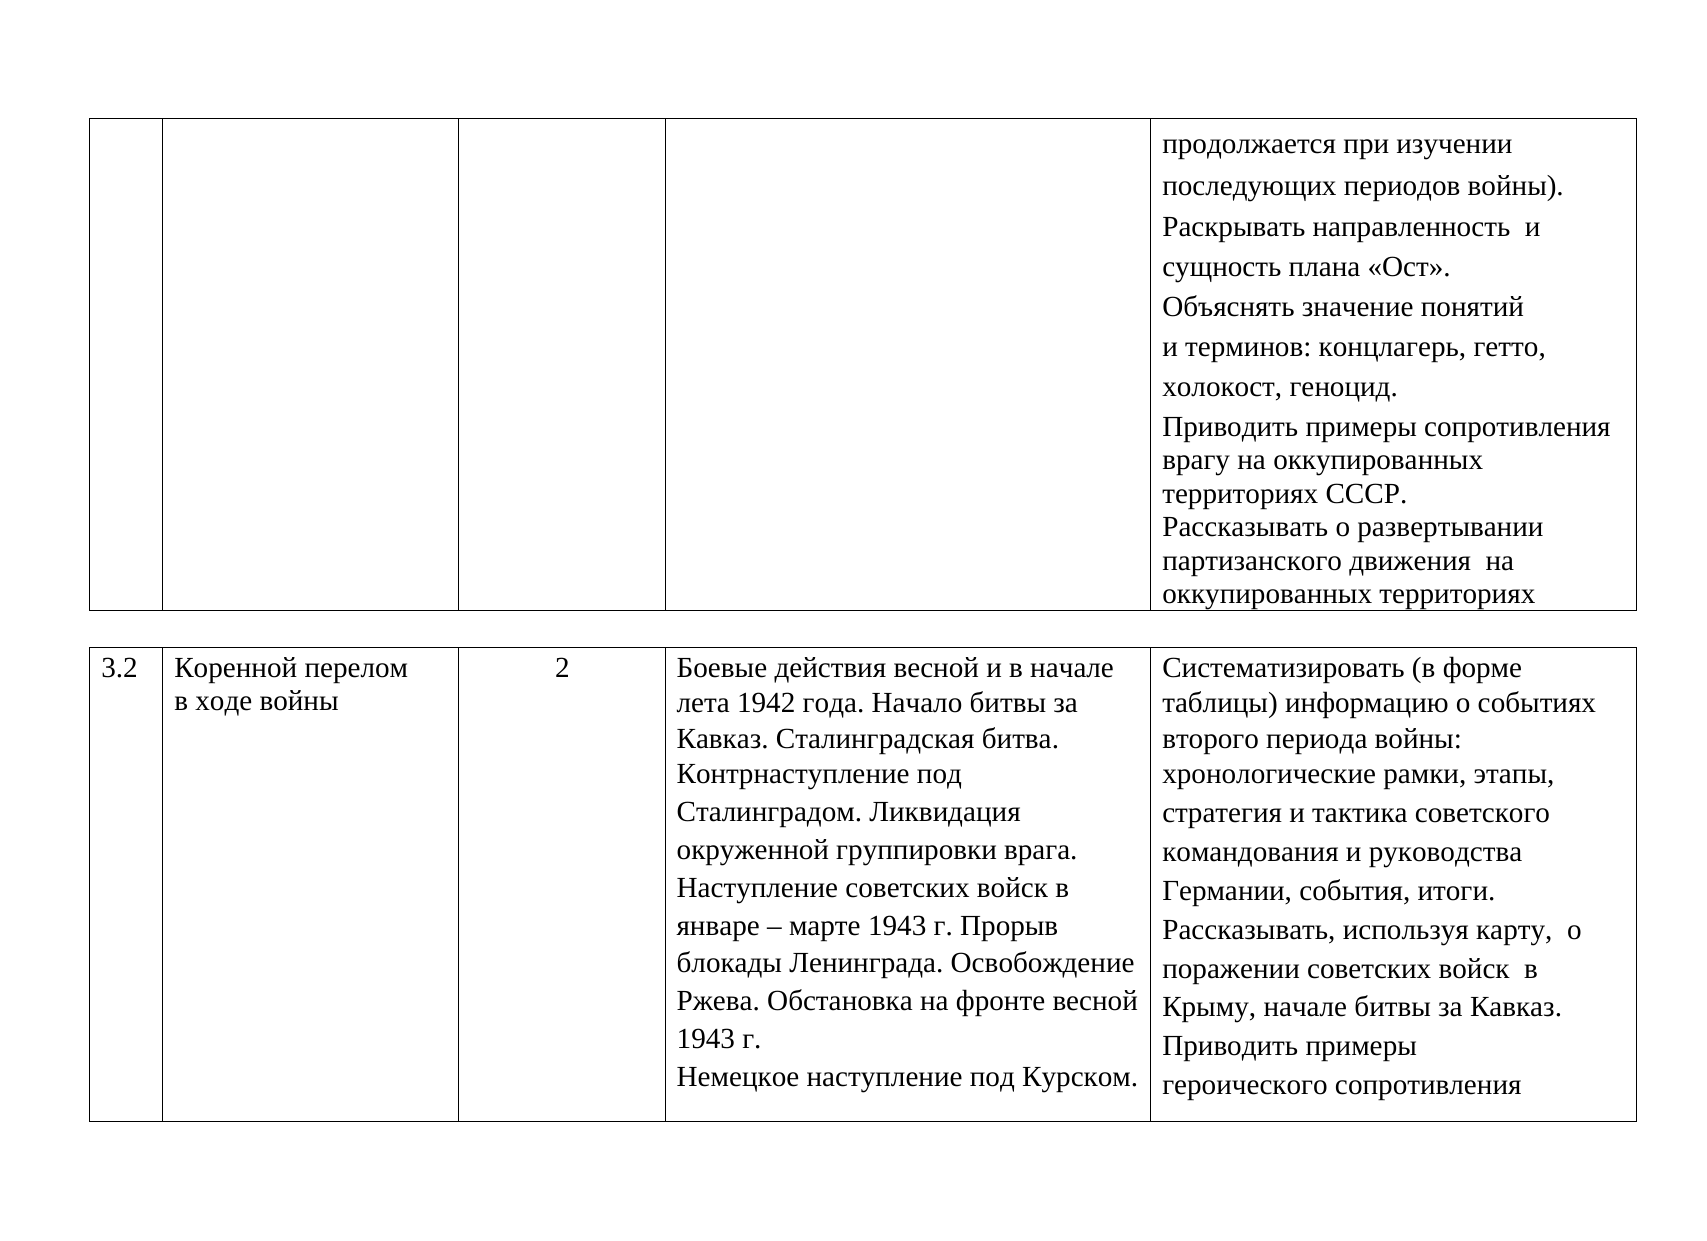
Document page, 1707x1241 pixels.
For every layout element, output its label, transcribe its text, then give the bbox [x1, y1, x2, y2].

table_cell [163, 119, 458, 610]
table_cell [459, 119, 665, 610]
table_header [1151, 648, 1636, 1121]
table_header 3.2 [90, 648, 162, 1121]
table_header 2 [459, 648, 665, 1121]
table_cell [1151, 119, 1636, 610]
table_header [666, 648, 1150, 1121]
table_cell [90, 119, 162, 610]
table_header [163, 648, 458, 1121]
table_cell [666, 119, 1150, 610]
